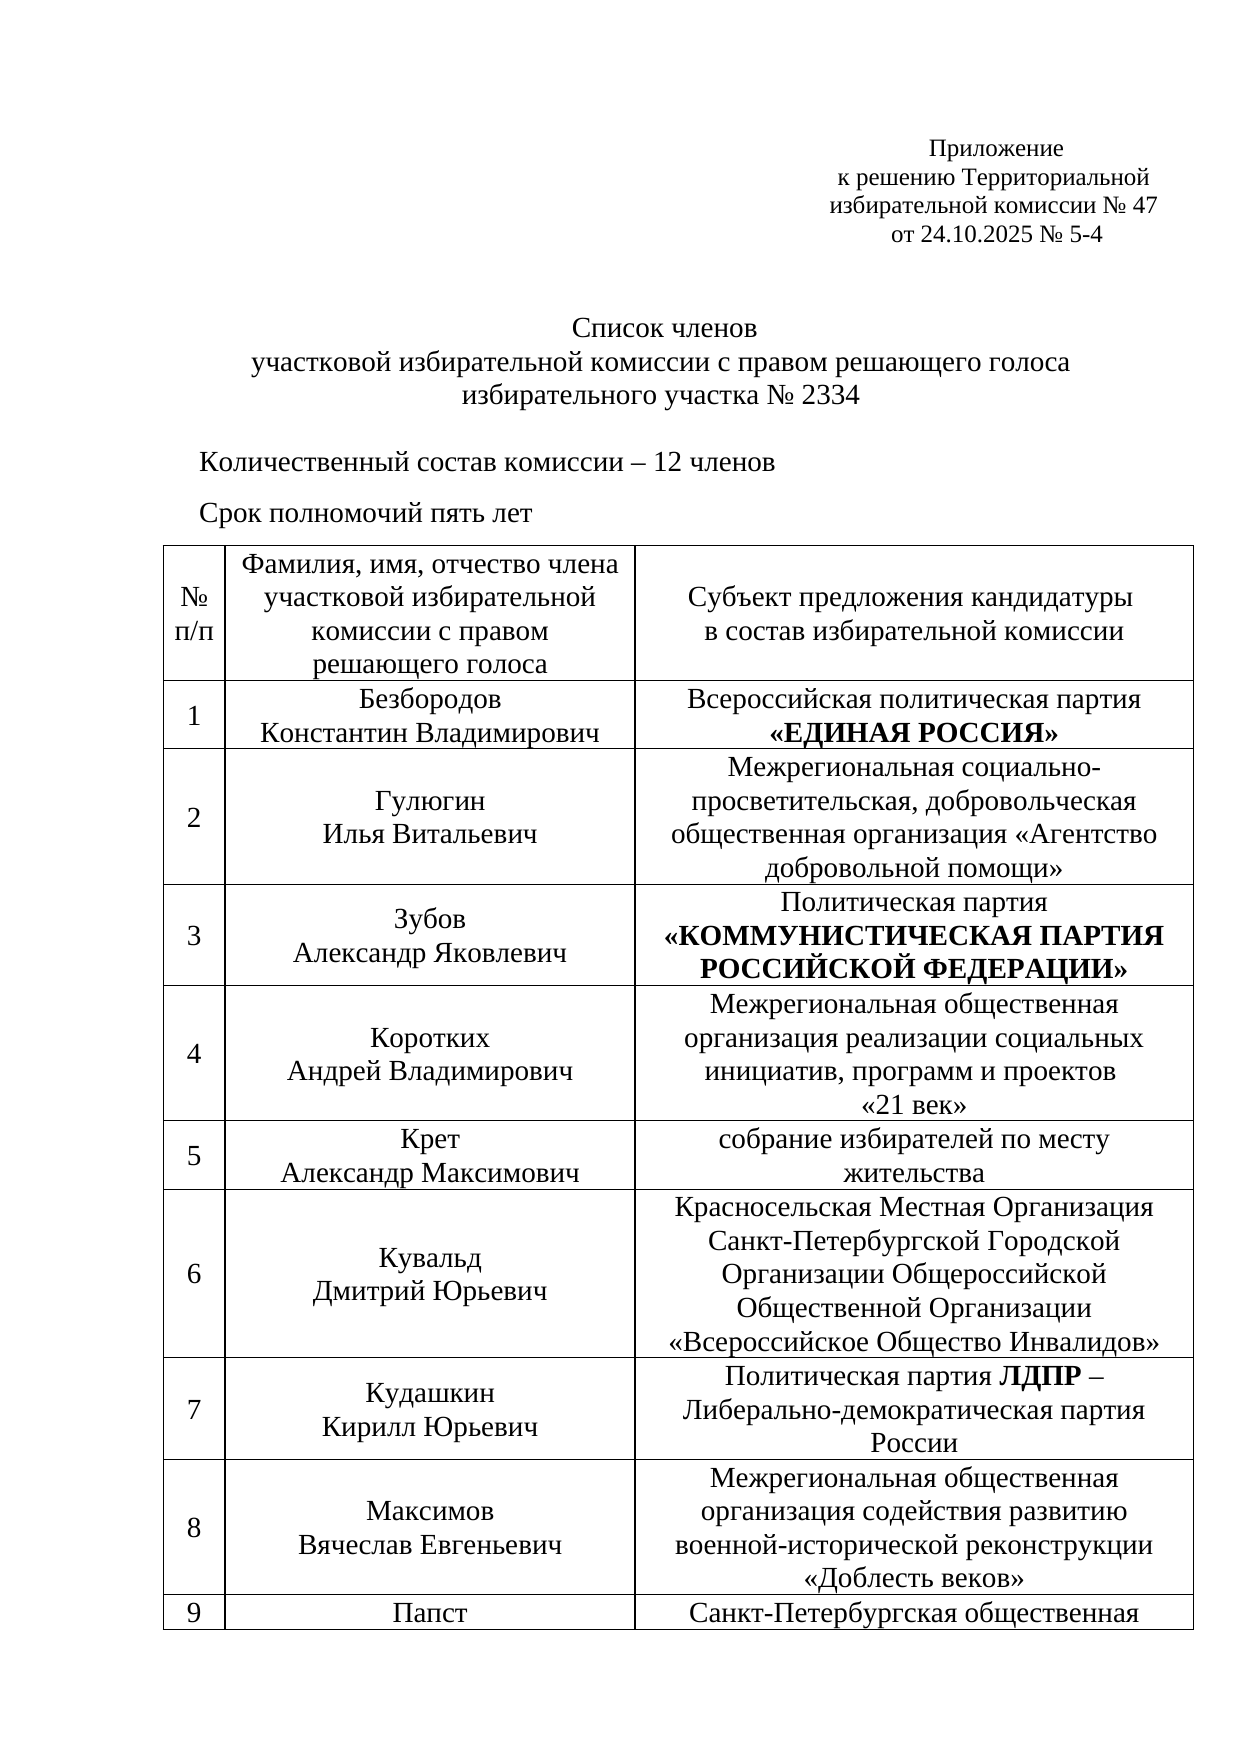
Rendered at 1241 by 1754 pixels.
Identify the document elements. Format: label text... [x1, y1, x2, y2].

table_cell Зубов Александр Яковлевич [226, 885, 634, 985]
text к решению Территориальной избирательной комиссии № 47 от 24.10.2025 № 5-4 [827, 162, 1166, 248]
table_cell 9 [164, 1595, 224, 1629]
table_cell Всероссийская политическая партия «ЕДИНАЯ РОССИЯ» [636, 681, 1193, 748]
table_cell 8 [164, 1460, 224, 1594]
table_cell Крет Александр Максимович [226, 1121, 634, 1188]
text участковой избирательной комиссии с правом решающего голоса избирательного участка № 2334 [162, 344, 1166, 444]
table_cell Гулюгин Илья Витальевич [226, 749, 634, 883]
table_header Субъект предложения кандидатуры в состав избирательной комиссии [636, 546, 1193, 680]
text Список членов [162, 310, 1166, 344]
table_cell Политическая партия «КОММУНИСТИЧЕСКАЯ ПАРТИЯ РОССИЙСКОЙ ФЕДЕРАЦИИ» [636, 885, 1193, 985]
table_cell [636, 1595, 1193, 1629]
table_header Фамилия, имя, отчество члена участковой избирательной комиссии с правом решающего голоса [226, 546, 634, 680]
table_cell 1 [164, 681, 224, 748]
table_cell Безбородов Константин Владимирович [226, 681, 634, 748]
table_cell 4 [164, 986, 224, 1120]
table_cell 6 [164, 1190, 224, 1357]
table_cell 7 [164, 1358, 224, 1459]
text Количественный состав комиссии – 12 членов [162, 444, 1166, 478]
table_cell Межрегиональная общественная организация реализации социальных инициатив, программ и проектов «21 век» [636, 986, 1193, 1120]
table_cell 2 [164, 749, 224, 883]
table_cell Максимов Вячеслав Евгеньевич [226, 1460, 634, 1594]
text избирательной комиссии № 47 Н.В. Пчелинцева Приложение [162, 133, 1166, 162]
table_cell Межрегиональная социально-просветительская, добровольческая общественная организация «Агентство добровольной помощи» [636, 749, 1193, 883]
table_cell Межрегиональная общественная организация содействия развитию военной-исторической реконструкции «Доблесть веков» [636, 1460, 1193, 1594]
table_cell Кувальд Дмитрий Юрьевич [226, 1190, 634, 1357]
table_header № п/п [164, 546, 224, 680]
table_cell 5 [164, 1121, 224, 1188]
text Срок полномочий пять лет [162, 495, 1166, 528]
table_cell Коротких Андрей Владимирович [226, 986, 634, 1120]
table_cell Политическая партия ЛДПР – Либерально-демократическая партия России [636, 1358, 1193, 1459]
table_cell Красносельская Местная Организация Санкт-Петербургской Городской Организации Общероссийской Общественной Организации «Всероссийское Общество Инвалидов» [636, 1190, 1193, 1357]
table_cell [226, 1595, 634, 1629]
table_cell собрание избирателей по месту жительства [636, 1121, 1193, 1188]
table_cell 3 [164, 885, 224, 985]
table_cell Кудашкин Кирилл Юрьевич [226, 1358, 634, 1459]
